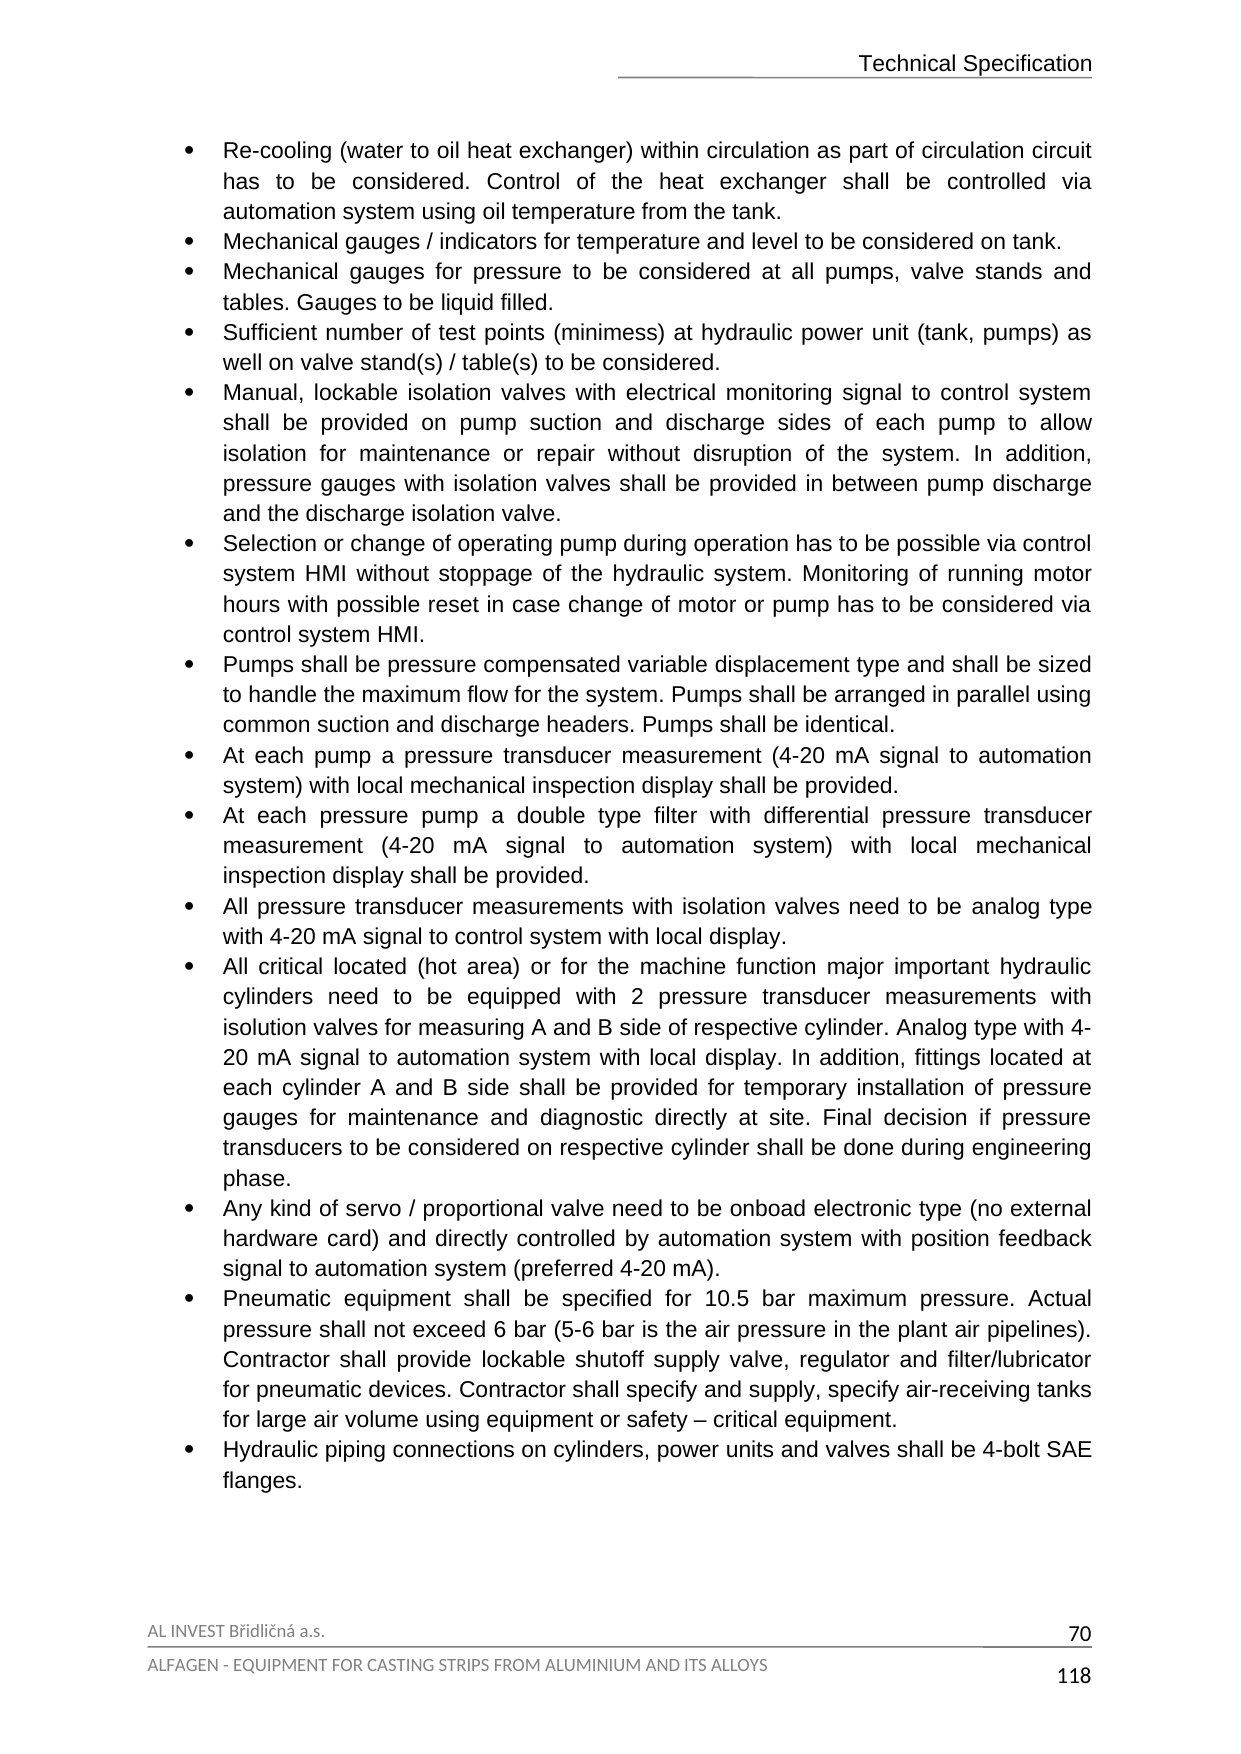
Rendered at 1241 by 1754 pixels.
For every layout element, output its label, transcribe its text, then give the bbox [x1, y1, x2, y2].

list All critical located (hot area) or for the machine function major important hydraulic cylinders need to be equipped with 2 pressure transducer measurements with isolution valves for measuring A and B side of respective cylinder. Analog type with 4-20 mA signal to automation system with local display. In addition, fittings located at each cylinder A and B side shall be provided for temporary installation of pressure gauges for maintenance and diagnostic directly at site. Final decision if pressure transducers to be considered on respective cylinder shall be done during engineering phase. [185, 953, 1092, 1191]
list All pressure transducer measurements with isolation valves need to be analog type with 4-20 mA signal to control system with local display. [185, 893, 1092, 949]
list Mechanical gauges / indicators for temperature and level to be considered on tank. [185, 228, 1092, 254]
list Pneumatic equipment shall be specified for 10.5 bar maximum pressure. Actual pressure shall not exceed 6 bar (5-6 bar is the air pressure in the plant air pipelines). Contractor shall provide lockable shutoff supply valve, regulator and filter/lubricator for pneumatic devices. Contractor shall specify and supply, specify air-receiving tanks for large air volume using equipment or safety – critical equipment. [185, 1285, 1092, 1432]
list Sufficient number of test points (minimess) at hydraulic power unit (tank, pumps) as well on valve stand(s) / table(s) to be considered. [185, 319, 1092, 375]
list At each pump a pressure transducer measurement (4-20 mA signal to automation system) with local mechanical inspection display shall be provided. [185, 742, 1092, 798]
list Re-cooling (water to oil heat exchanger) within circulation as part of circulation circuit has to be considered. Control of the heat exchanger shall be controlled via automation system using oil temperature from the tank. [185, 137, 1092, 224]
list Selection or change of operating pump during operation has to be possible via control system HMI without stoppage of the hydraulic system. Monitoring of running motor hours with possible reset in case change of motor or pump has to be considered via control system HMI. [185, 530, 1092, 647]
list Manual, lockable isolation valves with electrical monitoring signal to control system shall be provided on pump suction and discharge sides of each pump to allow isolation for maintenance or repair without disruption of the system. In addition, pressure gauges with isolation valves shall be provided in between pump discharge and the discharge isolation valve. [185, 379, 1092, 526]
list Any kind of servo / proportional valve need to be onboad electronic type (no external hardware card) and directly controlled by automation system with position feedback signal to automation system (preferred 4-20 mA). [185, 1195, 1092, 1281]
list Pumps shall be pressure compensated variable displacement type and shall be sized to handle the maximum flow for the system. Pumps shall be arranged in parallel using common suction and discharge headers. Pumps shall be identical. [185, 651, 1092, 738]
list Mechanical gauges for pressure to be considered at all pumps, valve stands and tables. Gauges to be liquid filled. [185, 258, 1092, 315]
list Hydraulic piping connections on cylinders, power units and valves shall be 4-bolt SAE flanges. [185, 1436, 1092, 1493]
list At each pressure pump a double type filter with differential pressure transducer measurement (4-20 mA signal to automation system) with local mechanical inspection display shall be provided. [185, 802, 1092, 889]
